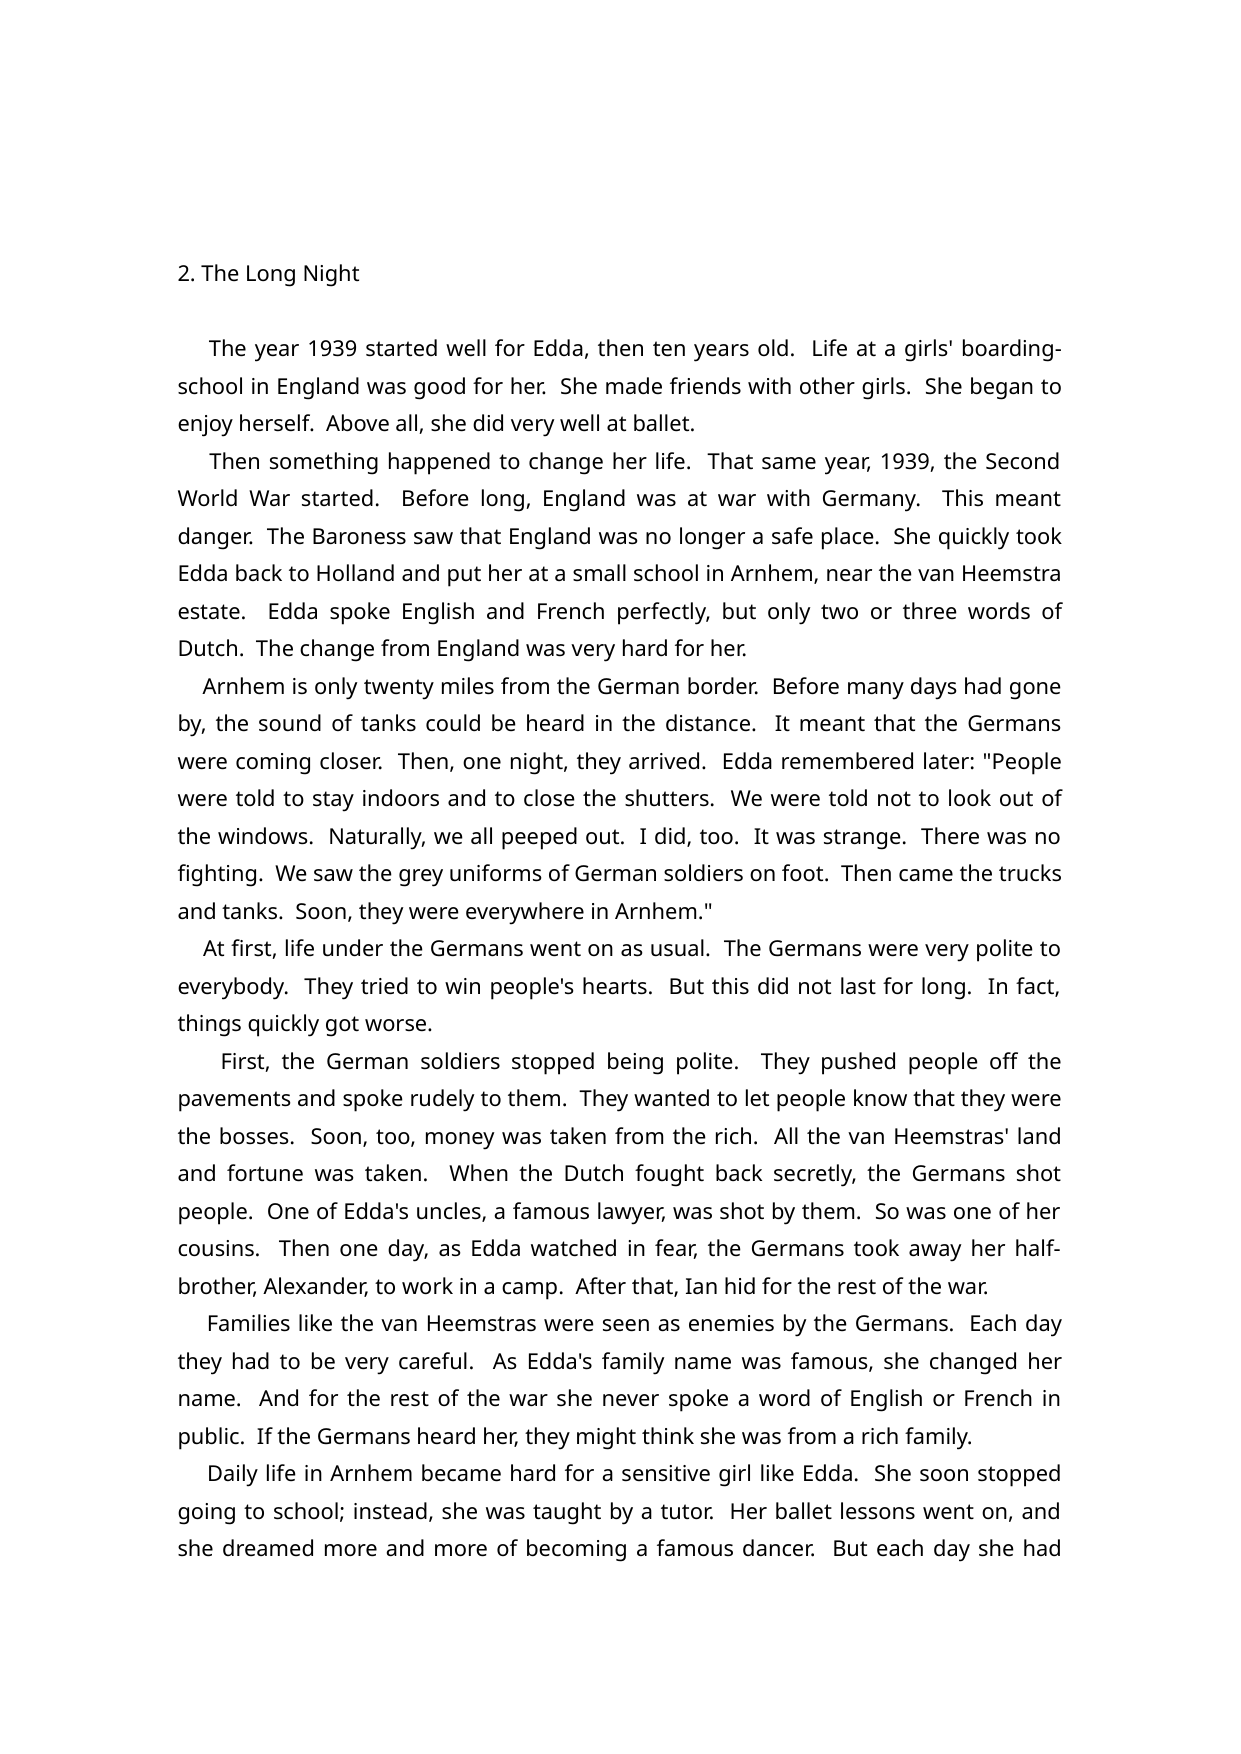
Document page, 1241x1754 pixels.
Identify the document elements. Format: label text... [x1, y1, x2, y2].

text Arnhem is only twenty miles from the German border. Before many days had gone by, the sound of tanks could be heard in the distance. It meant that the Germans were coming closer. Then, one night, they arrived. Edda remembered later: "People were told to stay indoors and to close the shutters. We were told not to look out of the windows. Naturally, we all peeped out. I did, too. It was strange. There was no fighting. We saw the grey uniforms of German soldiers on foot. Then came the trucks and tanks. Soon, they were everywhere in Arnhem." [177, 667, 1063, 929]
text At first, life under the Germans went on as usual. The Germans were very polite to everybody. They tried to win people's hearts. But this did not last for long. In fact, things quickly got worse. [177, 929, 1063, 1042]
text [177, 1454, 1063, 1567]
text Then something happened to change her life. That same year, 1939, the Second World War started. Before long, England was at war with Germany. This meant danger. The Baroness saw that England was no longer a safe place. She quickly took Edda back to Holland and put her at a small school in Arnhem, near the van Heemstra estate. Edda spoke English and French perfectly, but only two or three words of Dutch. The change from England was very hard for her. [177, 442, 1063, 667]
text 2. The Long Night [177, 254, 1063, 292]
text The year 1939 started well for Edda, then ten years old. Life at a girls' boarding-school in England was good for her. She made friends with other girls. She began to enjoy herself. Above all, she did very well at ballet. [177, 329, 1063, 442]
text Families like the van Heemstras were seen as enemies by the Germans. Each day they had to be very careful. As Edda's family name was famous, she changed her name. And for the rest of the war she never spoke a word of English or French in public. If the Germans heard her, they might think she was from a rich family. [177, 1304, 1063, 1454]
text First, the German soldiers stopped being polite. They pushed people off the pavements and spoke rudely to them. They wanted to let people know that they were the bosses. Soon, too, money was taken from the rich. All the van Heemstras' land and fortune was taken. When the Dutch fought back secretly, the Germans shot people. One of Edda's uncles, a famous lawyer, was shot by them. So was one of her cousins. Then one day, as Edda watched in fear, the Germans took away her half-brother, Alexander, to work in a camp. After that, Ian hid for the rest of the war. [177, 1042, 1063, 1304]
